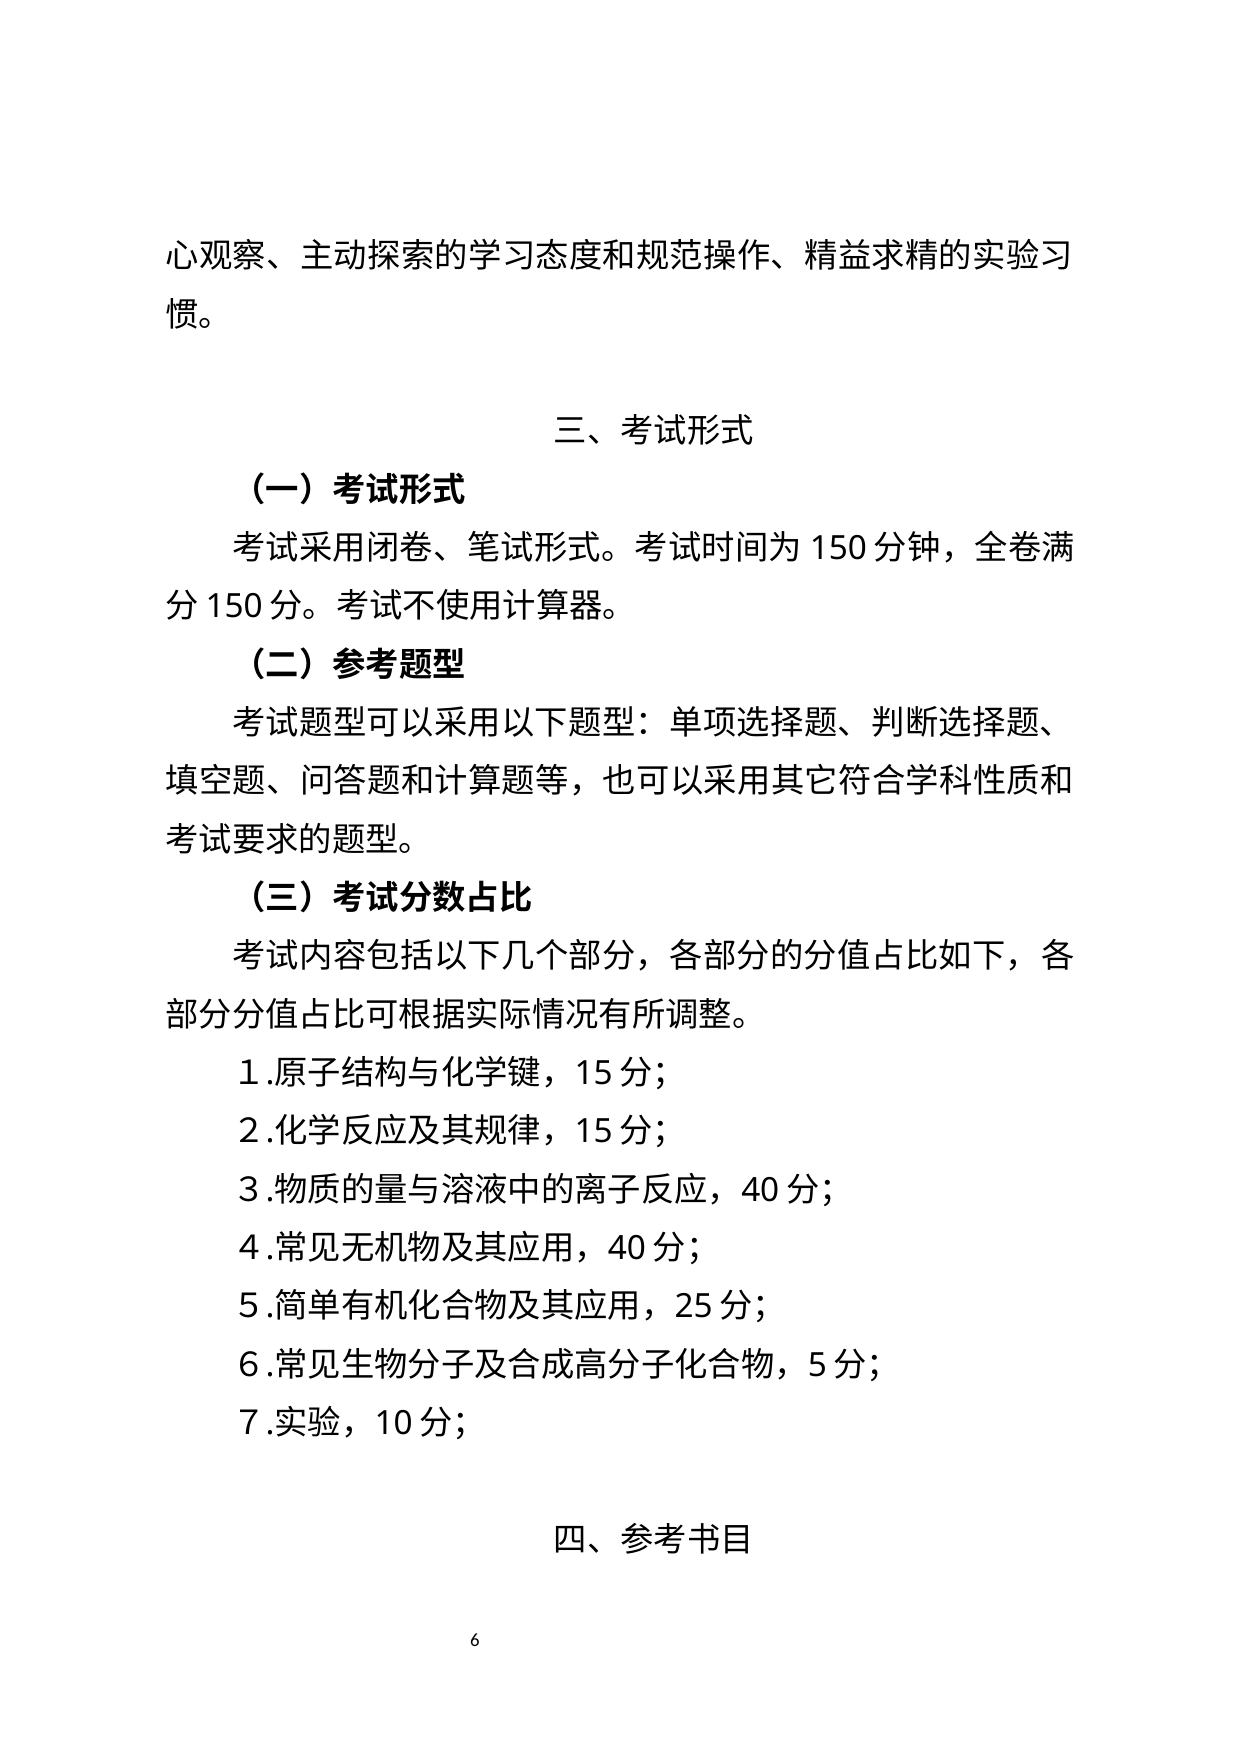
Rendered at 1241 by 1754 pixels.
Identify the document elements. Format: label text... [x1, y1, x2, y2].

text 四、参考书目 [165, 1504, 1075, 1563]
text １.原子结构与化学键，15分； [165, 1038, 1075, 1096]
text （一）考试形式 [165, 454, 1075, 513]
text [165, 221, 1075, 338]
text ５.简单有机化合物及其应用，25分； [165, 1271, 1075, 1329]
text ２.化学反应及其规律，15分； [165, 1096, 1075, 1154]
text 考试题型可以采用以下题型：单项选择题、判断选择题、填空题、问答题和计算题等，也可以采用其它符合学科性质和考试要求的题型。 [165, 688, 1075, 863]
text ４.常见无机物及其应用，40分； [165, 1213, 1075, 1271]
text （二）参考题型 [165, 629, 1075, 688]
text ７.实验，10分； [165, 1388, 1075, 1446]
text ６.常见生物分子及合成高分子化合物，5分； [165, 1329, 1075, 1388]
text 考试内容包括以下几个部分，各部分的分值占比如下，各部分分值占比可根据实际情况有所调整。 [165, 921, 1075, 1038]
text ３.物质的量与溶液中的离子反应，40分； [165, 1154, 1075, 1213]
text 考试采用闭卷、笔试形式。考试时间为150分钟，全卷满分150分。考试不使用计算器。 [165, 513, 1075, 629]
text （三）考试分数占比 [165, 863, 1075, 921]
text 三、考试形式 [165, 396, 1075, 454]
